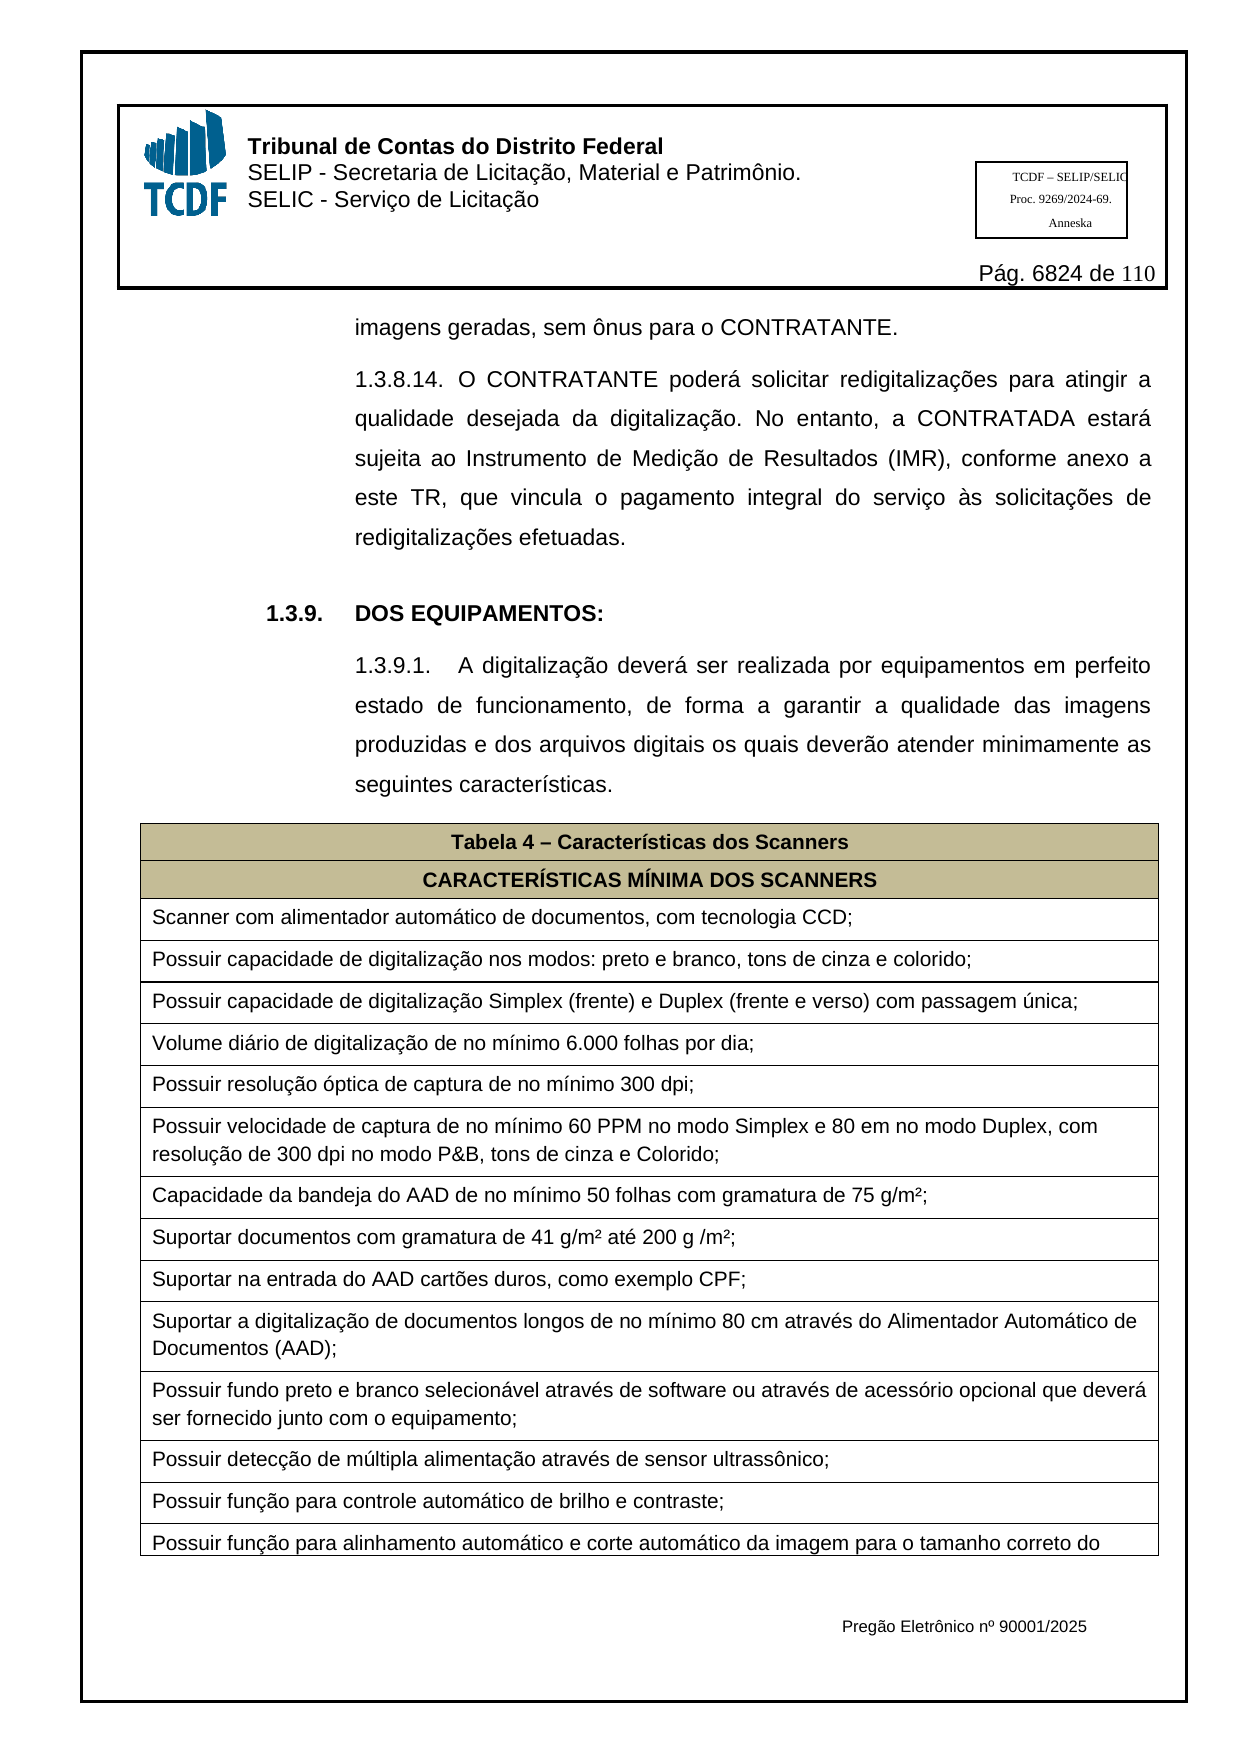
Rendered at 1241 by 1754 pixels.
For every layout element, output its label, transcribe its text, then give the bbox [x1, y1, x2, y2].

table_cell CARACTERÍSTICAS MÍNIMA DOS SCANNERS [141, 861, 1158, 898]
picture [129, 107, 241, 218]
table_cell Suportar na entrada do AAD cartões duros, como exemplo CPF; [141, 1261, 1158, 1301]
table_header Tabela 4 – Características dos Scanners [141, 824, 1158, 860]
table_cell Possuir velocidade de captura de no mínimo 60 PPM no modo Simplex e 80 em no modo Duplex, com resolução de 300 dpi no modo P&B, tons de cinza e Colorido; [141, 1108, 1158, 1176]
list A digitalização deverá ser realizada por equipamentos em perfeito estado de funcionamento, de forma a garantir a qualidade das imagens produzidas e dos arquivos digitais os quais deverão atender minimamente as seguintes características. [354, 652, 1152, 797]
table_cell Possuir capacidade de digitalização Simplex (frente) e Duplex (frente e verso) com passagem única; [141, 983, 1158, 1023]
table_cell Suportar documentos com gramatura de 41 g/m² até 200 g /m²; [141, 1219, 1158, 1259]
list DOS EQUIPAMENTOS: [266, 600, 1152, 627]
table_cell Possuir detecção de múltipla alimentação através de sensor ultrassônico; [141, 1441, 1158, 1482]
table_cell Possuir função para alinhamento automático e corte automático da imagem para o tamanho correto do documento digitalizado; [141, 1524, 1158, 1554]
table_cell Possuir função para controle automático de brilho e contraste; [141, 1483, 1158, 1523]
table_cell Capacidade da bandeja do AAD de no mínimo 50 folhas com gramatura de 75 g/m²; [141, 1177, 1158, 1218]
table_cell Volume diário de digitalização de no mínimo 6.000 folhas por dia; [141, 1024, 1158, 1065]
table_cell Possuir resolução óptica de captura de no mínimo 300 dpi; [141, 1066, 1158, 1107]
list O CONTRATANTE poderá solicitar redigitalizações para atingir a qualidade desejada da digitalização. No entanto, a CONTRATADA estará sujeita ao Instrumento de Medição de Resultados (IMR), conforme anexo a este TR, que vincula o pagamento integral do serviço às solicitações de redigitalizações efetuadas. [354, 366, 1152, 550]
table_cell Possuir capacidade de digitalização nos modos: preto e branco, tons de cinza e colorido; [141, 941, 1158, 981]
table_cell Suportar a digitalização de documentos longos de no mínimo 80 cm através do Alimentador Automático de Documentos (AAD); [141, 1302, 1158, 1371]
table_cell Scanner com alimentador automático de documentos, com tecnologia CCD; [141, 899, 1158, 939]
table_cell Possuir fundo preto e branco selecionável através de software ou através de acessório opcional que deverá ser fornecido junto com o equipamento; [141, 1372, 1158, 1440]
